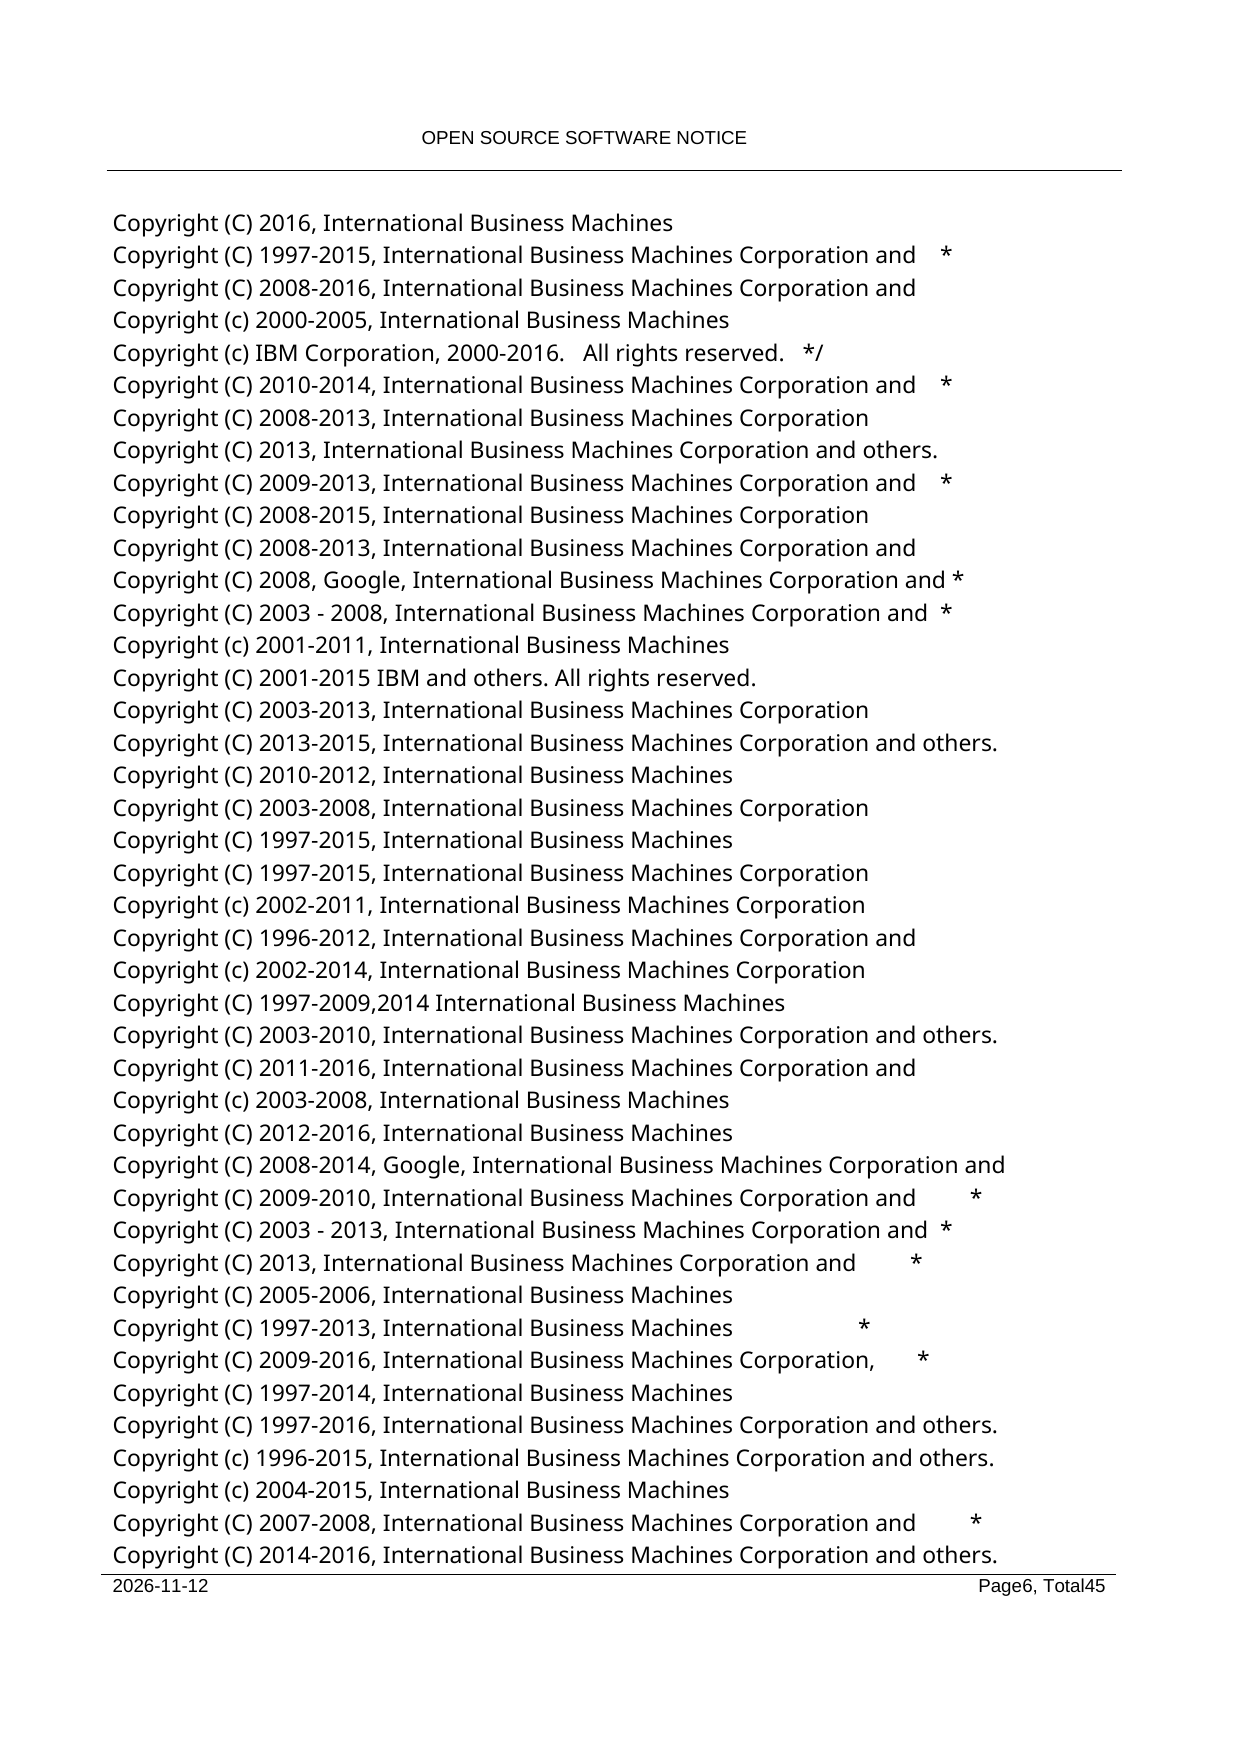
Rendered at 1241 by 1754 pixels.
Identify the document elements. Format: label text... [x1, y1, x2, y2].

text Copyright (C) 2001-2015 IBM and others. All rights reserved. [112, 661, 1128, 694]
text Copyright (c) 2002-2014, International Business Machines Corporation [112, 954, 1128, 986]
text Copyright (C) 1997-2015, International Business Machines Corporation and * [112, 239, 1128, 271]
text Copyright (C) 2003 - 2008, International Business Machines Corporation and * [112, 596, 1128, 629]
text Copyright (C) 2008-2016, International Business Machines Corporation and [112, 271, 1128, 304]
text Copyright (C) 2014-2016, International Business Machines Corporation and others. [112, 1539, 1128, 1571]
text Copyright (C) 1997-2016, International Business Machines Corporation and others. [112, 1409, 1128, 1441]
text Copyright (C) 2008-2014, Google, International Business Machines Corporation and [112, 1149, 1128, 1181]
text Copyright (C) 2003 - 2013, International Business Machines Corporation and * [112, 1214, 1128, 1246]
text Copyright (C) 1997-2015, International Business Machines [112, 824, 1128, 856]
text Copyright (C) 2010-2012, International Business Machines [112, 759, 1128, 791]
text Copyright (C) 2013-2015, International Business Machines Corporation and others. [112, 726, 1128, 759]
text Copyright (c) 2000-2005, International Business Machines [112, 304, 1128, 336]
text Copyright (C) 1997-2009,2014 International Business Machines [112, 986, 1128, 1019]
text Copyright (C) 1996-2012, International Business Machines Corporation and [112, 921, 1128, 954]
text Copyright (C) 2003-2013, International Business Machines Corporation [112, 694, 1128, 726]
text Copyright (C) 2012-2016, International Business Machines [112, 1116, 1128, 1149]
text Copyright (C) 2003-2010, International Business Machines Corporation and others. [112, 1019, 1128, 1051]
text Copyright (c) 2002-2011, International Business Machines Corporation [112, 889, 1128, 921]
text Copyright (c) 2004-2015, International Business Machines [112, 1474, 1128, 1506]
text Copyright (c) 1996-2015, International Business Machines Corporation and others. [112, 1441, 1128, 1474]
text Copyright (c) 2001-2011, International Business Machines [112, 629, 1128, 661]
text Copyright (C) 2013, International Business Machines Corporation and others. [112, 434, 1128, 466]
text Copyright (C) 2013, International Business Machines Corporation and * [112, 1246, 1128, 1279]
text Copyright (C) 1997-2013, International Business Machines * [112, 1311, 1128, 1344]
text Copyright (c) IBM Corporation, 2000-2016. All rights reserved. */ [112, 336, 1128, 369]
text Copyright (C) 2008-2013, International Business Machines Corporation and [112, 531, 1128, 564]
text Copyright (C) 1997-2014, International Business Machines [112, 1376, 1128, 1409]
text Copyright (C) 2010-2014, International Business Machines Corporation and * [112, 369, 1128, 401]
text Copyright (C) 2008, Google, International Business Machines Corporation and * [112, 564, 1128, 596]
text Copyright (C) 2008-2013, International Business Machines Corporation [112, 401, 1128, 434]
text Copyright (C) 2008-2015, International Business Machines Corporation [112, 499, 1128, 531]
text Copyright (C) 2009-2013, International Business Machines Corporation and * [112, 466, 1128, 499]
text Copyright (C) 2009-2010, International Business Machines Corporation and * [112, 1181, 1128, 1214]
text Copyright (C) 2016, International Business Machines [112, 206, 1128, 239]
text Copyright (C) 2011-2016, International Business Machines Corporation and [112, 1051, 1128, 1084]
text Copyright (C) 1997-2015, International Business Machines Corporation [112, 856, 1128, 889]
text Copyright (C) 2003-2008, International Business Machines Corporation [112, 791, 1128, 824]
text Copyright (C) 2007-2008, International Business Machines Corporation and * [112, 1506, 1128, 1539]
text Copyright (C) 2009-2016, International Business Machines Corporation, * [112, 1344, 1128, 1376]
text Copyright (C) 2005-2006, International Business Machines [112, 1279, 1128, 1311]
text Copyright (c) 2003-2008, International Business Machines [112, 1084, 1128, 1116]
